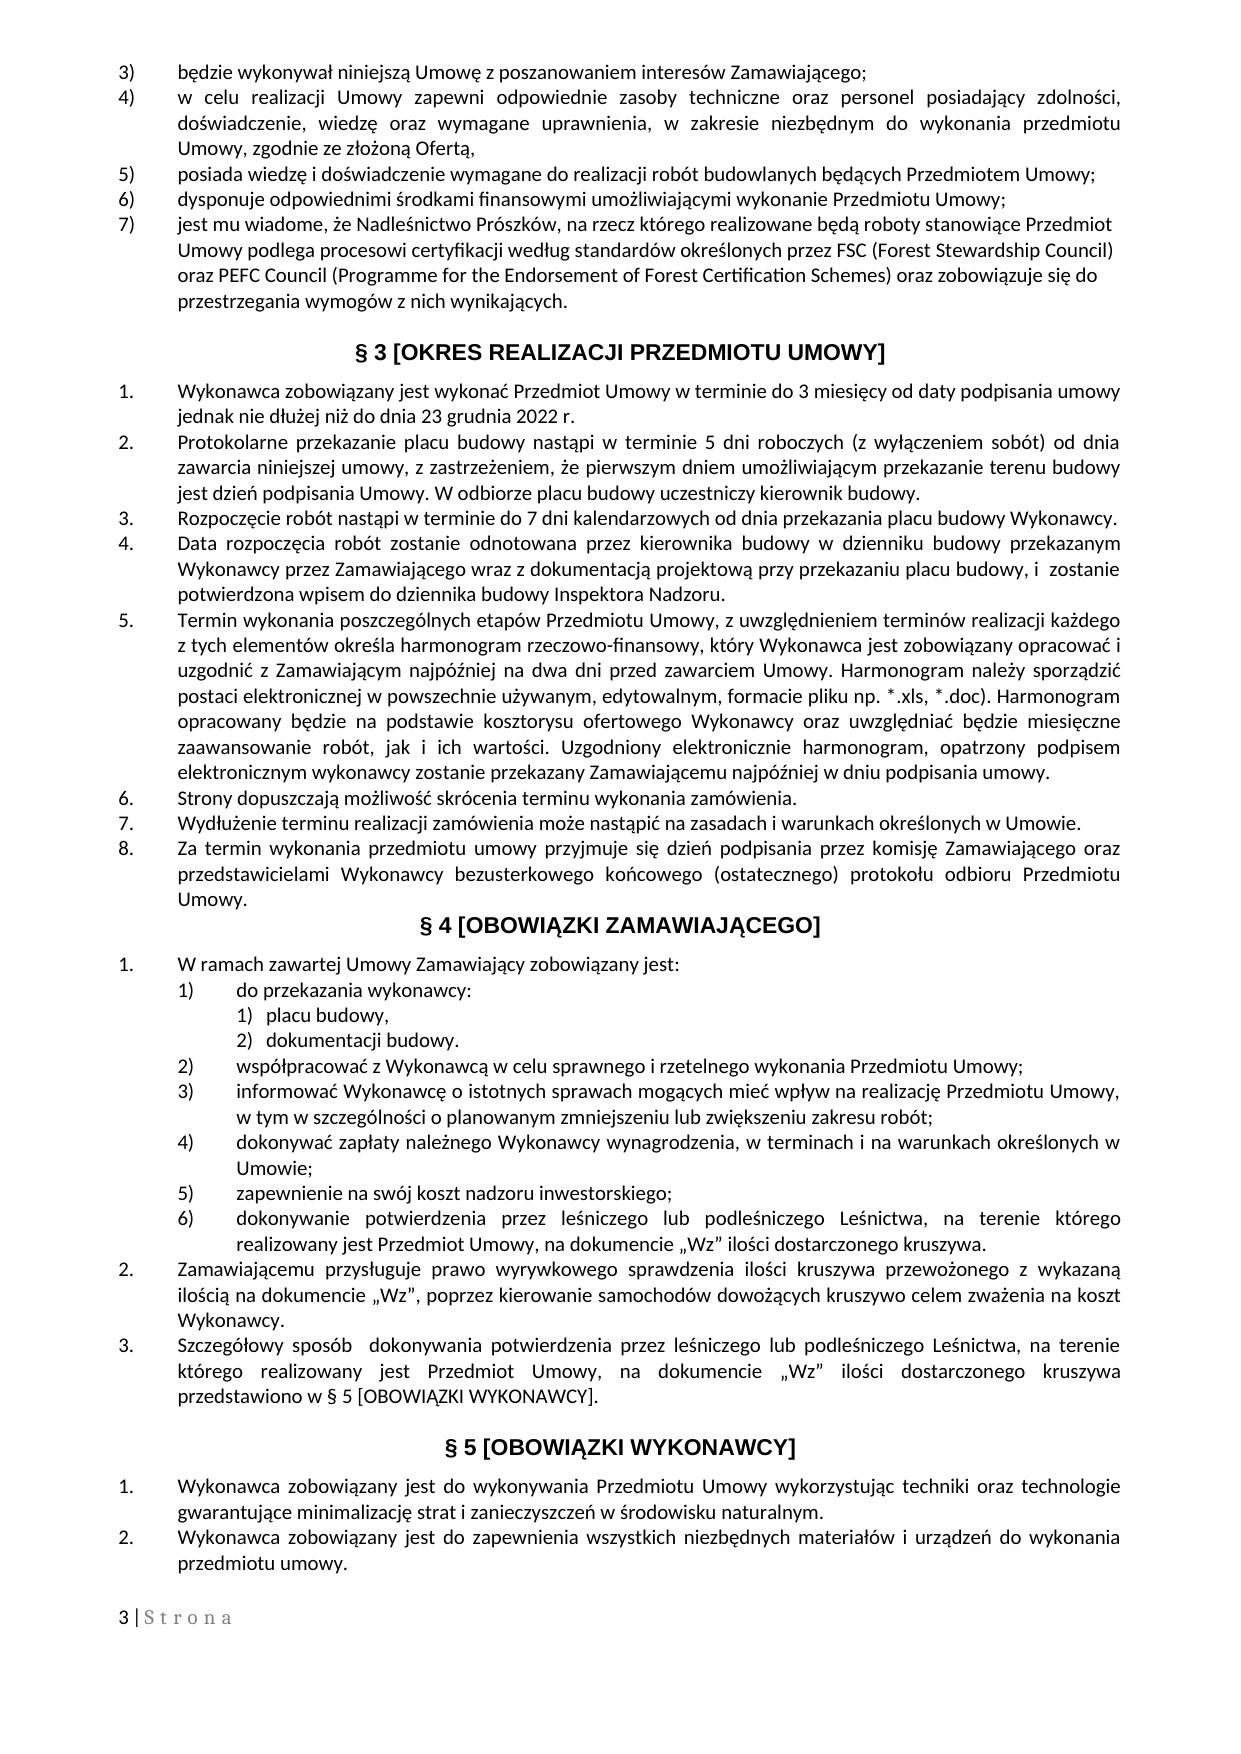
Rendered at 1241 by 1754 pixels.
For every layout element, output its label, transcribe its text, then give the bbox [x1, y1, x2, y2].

text współpracować z Wykonawcą w celu sprawnego i rzetelnego wykonania Przedmiotu Umowy; [177, 1053, 1122, 1078]
text Wydłużenie terminu realizacji zamówienia może nastąpić na zasadach i warunkach określonych w Umowie. [118, 810, 1122, 836]
text dokonywać zapłaty należnego Wykonawcy wynagrodzenia, w terminach i na warunkach określonych w Umowie; [177, 1129, 1122, 1180]
text Protokolarne przekazanie placu budowy nastąpi w terminie 5 dni roboczych (z wyłączeniem sobót) od dnia zawarcia niniejszej umowy, z zastrzeżeniem, że pierwszym dniem umożliwiającym przekazanie terenu budowy jest dzień podpisania Umowy. W odbiorze placu budowy uczestniczy kierownik budowy. [118, 429, 1122, 505]
text informować Wykonawcę o istotnych sprawach mogących mieć wpływ na realizację Przedmiotu Umowy, w tym w szczególności o planowanym zmniejszeniu lub zwiększeniu zakresu robót; [177, 1078, 1122, 1129]
text Rozpoczęcie robót nastąpi w terminie do 7 dni kalendarzowych od dnia przekazania placu budowy Wykonawcy. [118, 505, 1122, 531]
text Za termin wykonania przedmiotu umowy przyjmuje się dzień podpisania przez komisję Zamawiającego oraz przedstawicielami Wykonawcy bezusterkowego końcowego (ostatecznego) protokołu odbioru Przedmiotu Umowy. [118, 836, 1122, 912]
list Wykonawca zobowiązany jest do wykonywania Przedmiotu Umowy wykorzystując techniki oraz technologie gwarantujące minimalizację strat i zanieczyszczeń w środowisku naturalnym. [118, 1474, 1122, 1524]
text zapewnienie na swój koszt nadzoru inwestorskiego; [177, 1180, 1122, 1206]
text Data rozpoczęcia robót zostanie odnotowana przez kierownika budowy w dzienniku budowy przekazanym Wykonawcy przez Zamawiającego wraz z dokumentacją projektową przy przekazaniu placu budowy, i zostanie potwierdzona wpisem do dziennika budowy Inspektora Nadzoru. [118, 531, 1122, 607]
text Szczegółowy sposób dokonywania potwierdzenia przez leśniczego lub podleśniczego Leśnictwa, na terenie którego realizowany jest Przedmiot Umowy, na dokumencie „Wz” ilości dostarczonego kruszywa przedstawiono w § 5 [OBOWIĄZKI WYKONAWCY]. [118, 1333, 1122, 1409]
text placu budowy, [236, 1002, 1122, 1028]
list Wykonawca zobowiązany jest wykonać Przedmiot Umowy w terminie do 3 miesięcy od daty podpisania umowy jednak nie dłużej niż do dnia 23 grudnia 2022 r. [118, 378, 1122, 429]
list do przekazania wykonawcy: [177, 977, 1122, 1002]
text Termin wykonania poszczególnych etapów Przedmiotu Umowy, z uwzględnieniem terminów realizacji każdego z tych elementów określa harmonogram rzeczowo-finansowy, który Wykonawca jest zobowiązany opracować i uzgodnić z Zamawiającym najpóźniej na dwa dni przed zawarciem Umowy. Harmonogram należy sporządzić postaci elektronicznej w powszechnie używanym, edytowalnym, formacie pliku np. *.xls, *.doc). Harmonogram opracowany będzie na podstawie kosztorysu ofertowego Wykonawcy oraz uwzględniać będzie miesięczne zaawansowanie robót, jak i ich wartości. Uzgodniony elektronicznie harmonogram, opatrzony podpisem elektronicznym wykonawcy zostanie przekazany Zamawiającemu najpóźniej w dniu podpisania umowy. [118, 607, 1122, 785]
text w celu realizacji Umowy zapewni odpowiednie zasoby techniczne oraz personel posiadający zdolności, doświadczenie, wiedzę oraz wymagane uprawnienia, w zakresie niezbędnym do wykonania przedmiotu Umowy, zgodnie ze złożoną Ofertą, [118, 84, 1122, 161]
text jest mu wiadome, że Nadleśnictwo Prószków, na rzecz którego realizowane będą roboty stanowiące Przedmiot Umowy podlega procesowi certyfikacji według standardów określonych przez FSC (Forest Stewardship Council) oraz PEFC Council (Programme for the Endorsement of Forest Certification Schemes) oraz zobowiązuje się do przestrzegania wymogów z nich wynikających. [118, 212, 1122, 313]
subtitle § 3 [OKRES REALIZACJI PRZEDMIOTU UMOWY] [118, 339, 1122, 365]
text Wykonawca zobowiązany jest do zapewnienia wszystkich niezbędnych materiałów i urządzeń do wykonania przedmiotu umowy. [118, 1524, 1122, 1575]
text Strony dopuszczają możliwość skrócenia terminu wykonania zamówienia. [118, 785, 1122, 810]
subtitle § 4 [OBOWIĄZKI ZAMAWIAJĄCEGO] [118, 912, 1122, 938]
text dysponuje odpowiednimi środkami finansowymi umożliwiającymi wykonanie Przedmiotu Umowy; [118, 186, 1122, 212]
text dokumentacji budowy. [236, 1028, 1122, 1053]
text posiada wiedzę i doświadczenie wymagane do realizacji robót budowlanych będących Przedmiotem Umowy; [118, 161, 1122, 186]
list W ramach zawartej Umowy Zamawiający zobowiązany jest: [118, 951, 1122, 977]
text dokonywanie potwierdzenia przez leśniczego lub podleśniczego Leśnictwa, na terenie którego realizowany jest Przedmiot Umowy, na dokumencie „Wz” ilości dostarczonego kruszywa. [177, 1206, 1122, 1256]
subtitle § 5 [OBOWIĄZKI WYKONAWCY] [118, 1434, 1122, 1461]
text będzie wykonywał niniejszą Umowę z poszanowaniem interesów Zamawiającego; [118, 59, 1122, 84]
list Zamawiającemu przysługuje prawo wyrywkowego sprawdzenia ilości kruszywa przewożonego z wykazaną ilością na dokumencie „Wz”, poprzez kierowanie samochodów dowożących kruszywo celem zważenia na koszt Wykonawcy. [118, 1256, 1122, 1333]
